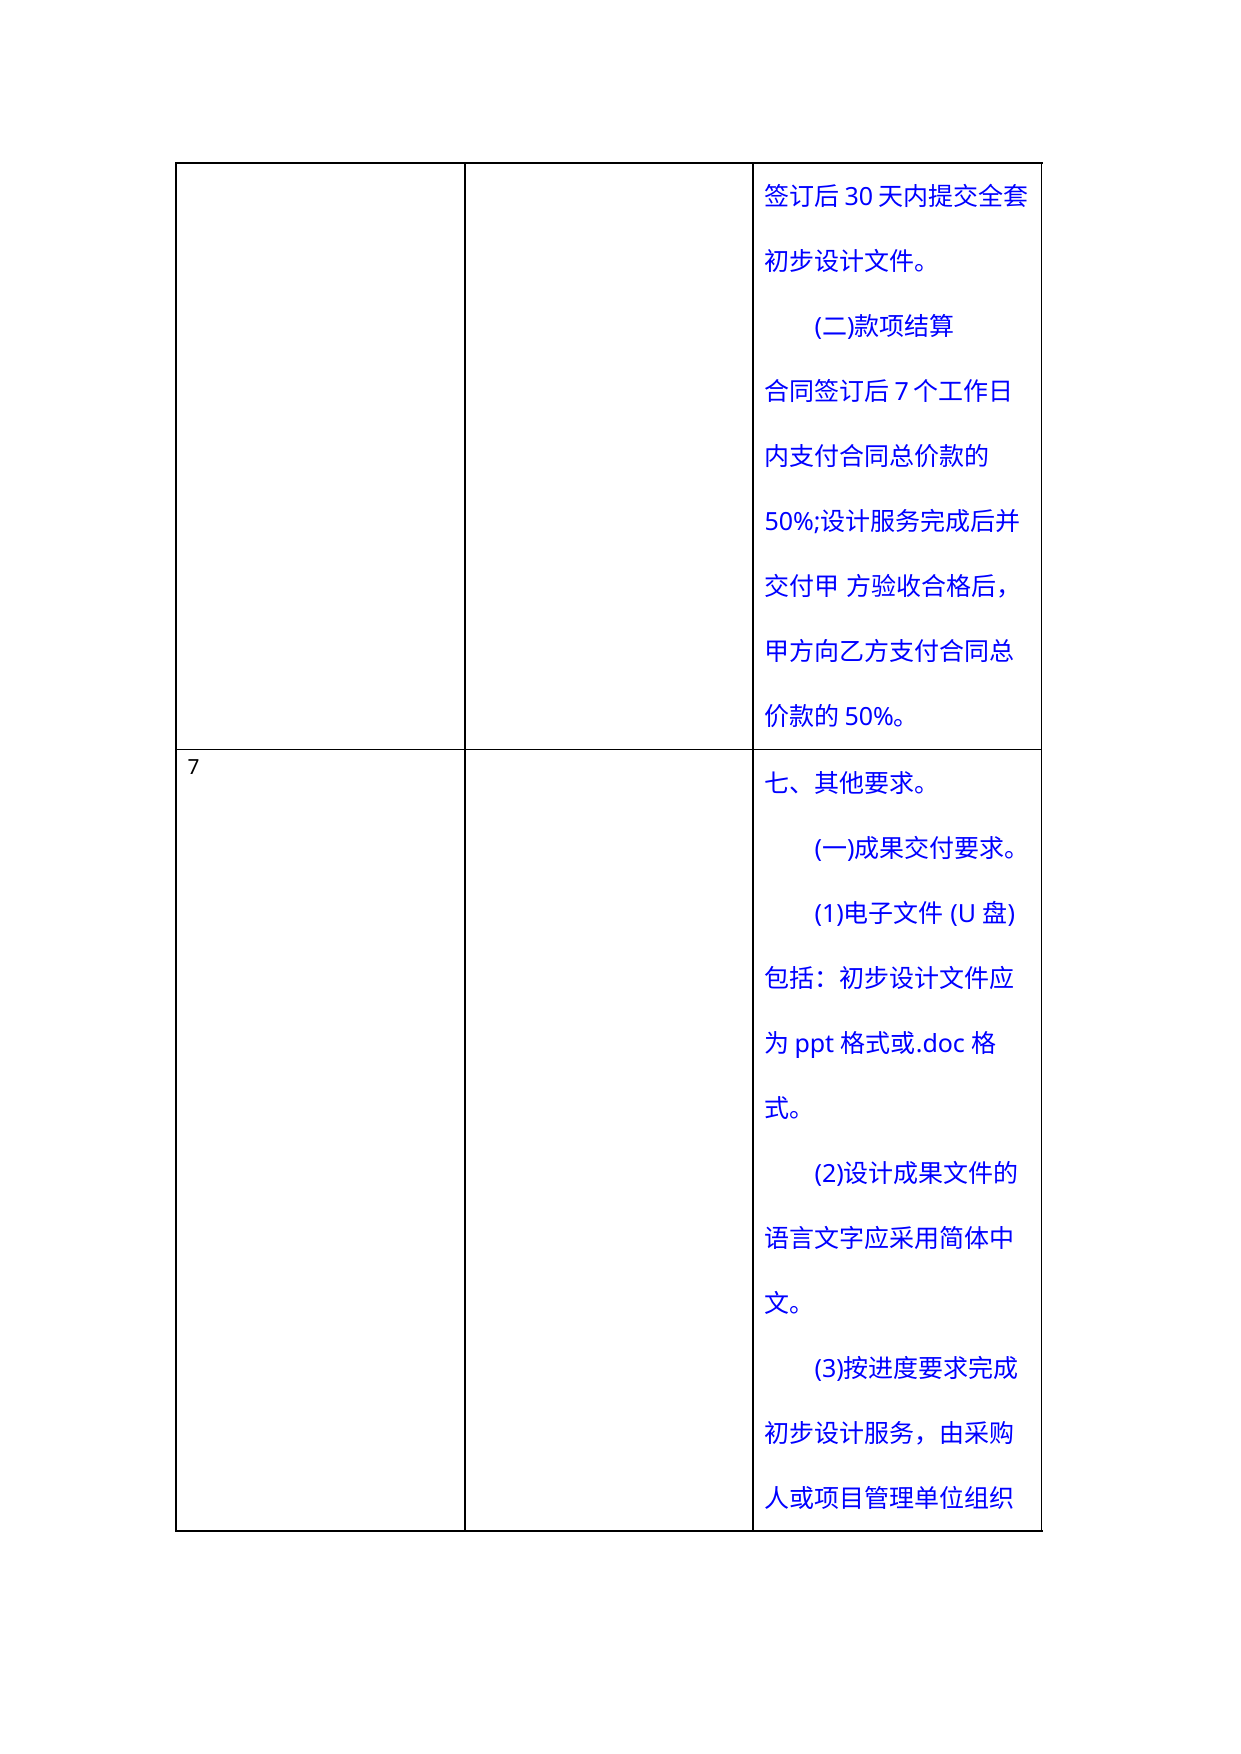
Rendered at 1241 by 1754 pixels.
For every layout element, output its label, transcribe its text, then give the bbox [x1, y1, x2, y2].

table_cell [466, 164, 752, 748]
table_cell 6 [177, 164, 464, 748]
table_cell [754, 750, 1041, 1530]
table_cell 7 [177, 750, 464, 1530]
table_cell [466, 750, 752, 1530]
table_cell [754, 164, 1041, 748]
